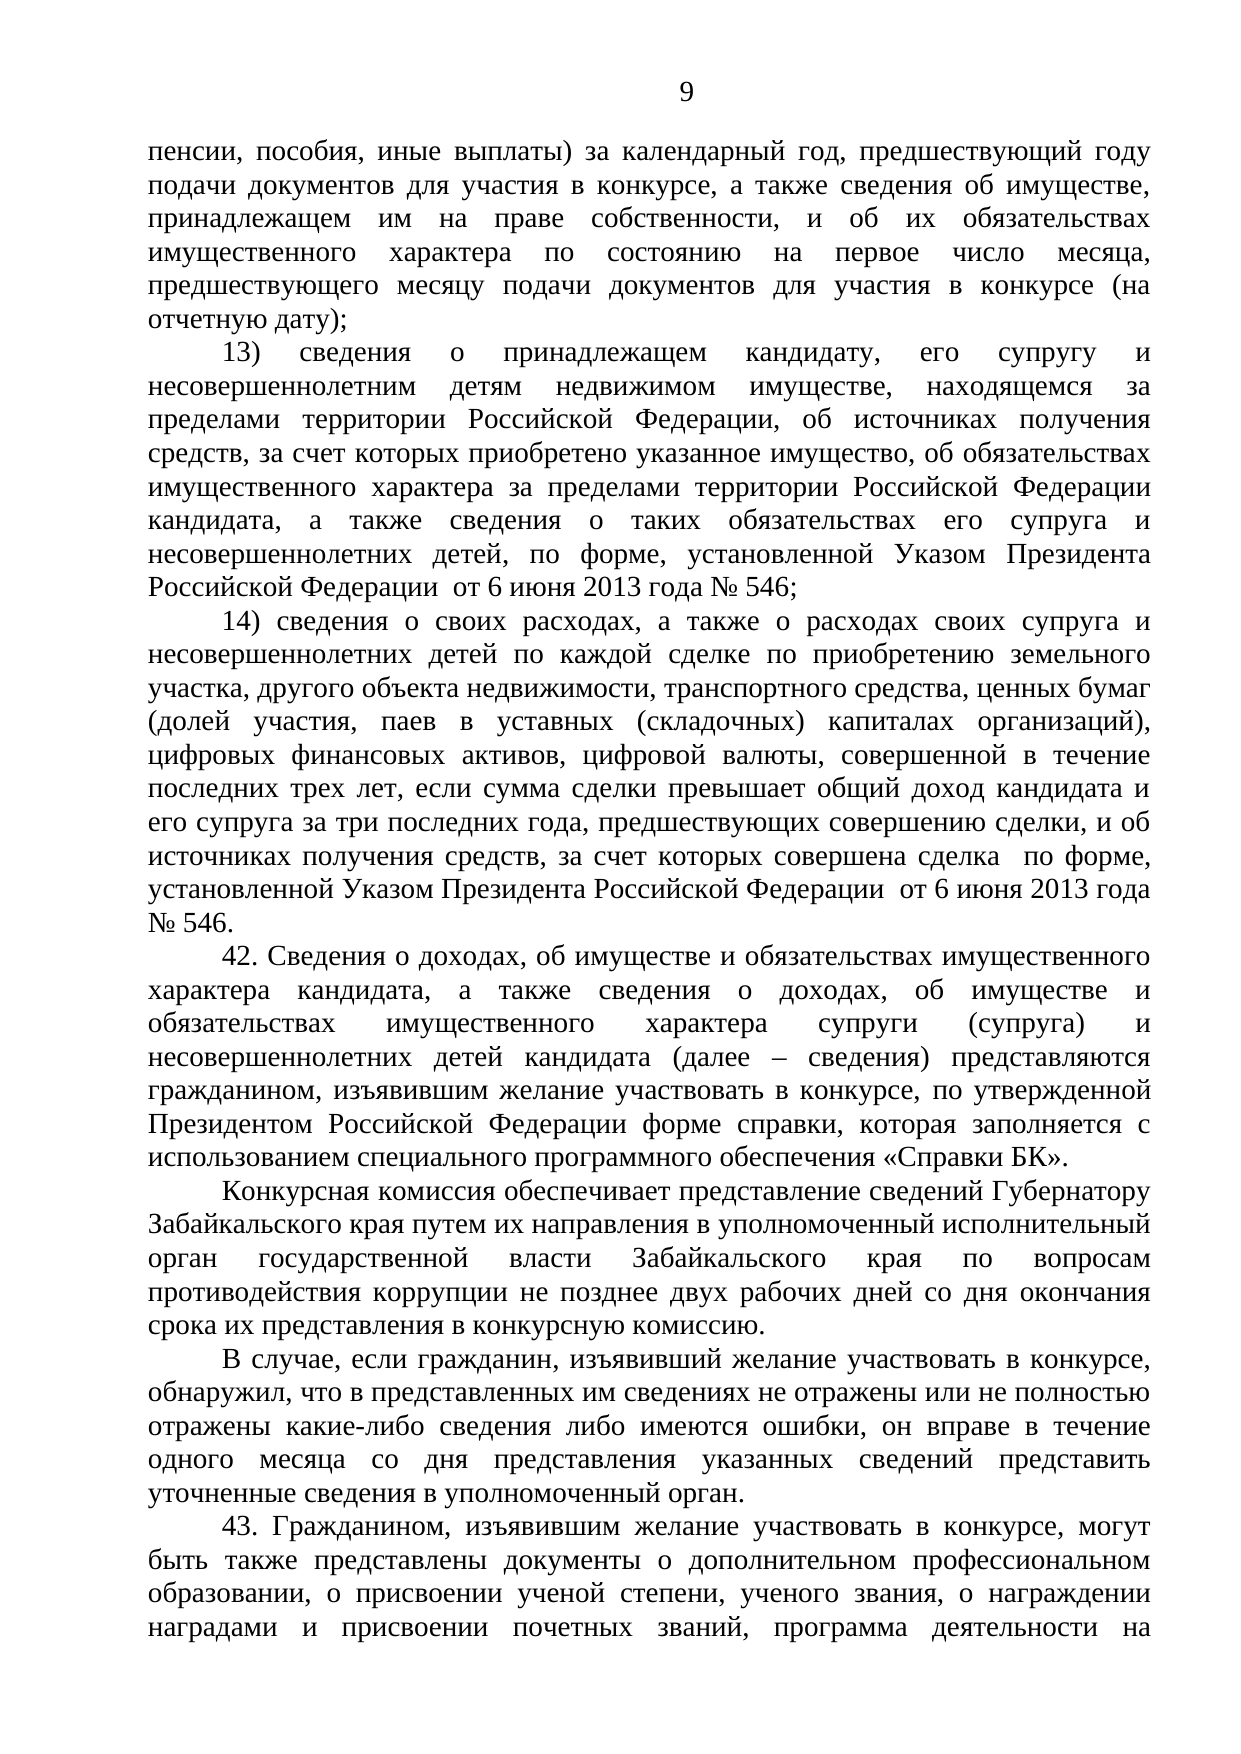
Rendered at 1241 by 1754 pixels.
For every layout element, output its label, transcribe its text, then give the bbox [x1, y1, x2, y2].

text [148, 1508, 1152, 1643]
text 13) сведения о принадлежащем кандидату, его супругу и несовершеннолетним детям недвижимом имуществе, находящемся за пределами территории Российской Федерации, об источниках получения средств, за счет которых приобретено указанное имущество, об обязательствах имущественного характера за пределами территории Российской Федерации кандидата, а также сведения о таких обязательствах его супруга и несовершеннолетних детей, по форме, установленной Указом Президента Российской Федерации от 6 июня 2013 года № 546; [148, 334, 1152, 603]
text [148, 133, 1152, 334]
text 14) сведения о своих расходах, а также о расходах своих супруга и несовершеннолетних детей по каждой сделке по приобретению земельного участка, другого объекта недвижимости, транспортного средства, ценных бумаг (долей участия, паев в уставных (складочных) капиталах организаций), цифровых финансовых активов, цифровой валюты, совершенной в течение последних трех лет, если сумма сделки превышает общий доход кандидата и его супруга за три последних года, предшествующих совершению сделки, и об источниках получения средств, за счет которых совершена сделка по форме, установленной Указом Президента Российской Федерации от 6 июня 2013 года № 546. [148, 603, 1152, 938]
text 42. Сведения о доходах, об имуществе и обязательствах имущественного характера кандидата, а также сведения о доходах, об имуществе и обязательствах имущественного характера супруги (супруга) и несовершеннолетних детей кандидата (далее – сведения) представляются гражданином, изъявившим желание участвовать в конкурсе, по утвержденной Президентом Российской Федерации форме справки, которая заполняется с использованием специального программного обеспечения «Справки БК». [148, 938, 1152, 1173]
text В случае, если гражданин, изъявивший желание участвовать в конкурсе, обнаружил, что в представленных им сведениях не отражены или не полностью отражены какие-либо сведения либо имеются ошибки, он вправе в течение одного месяца со дня представления указанных сведений представить уточненные сведения в уполномоченный орган. [148, 1341, 1152, 1508]
text Конкурсная комиссия обеспечивает представление сведений Губернатору Забайкальского края путем их направления в уполномоченный исполнительный орган государственной власти Забайкальского края по вопросам противодействия коррупции не позднее двух рабочих дней со дня окончания срока их представления в конкурсную комиссию. [148, 1173, 1152, 1341]
